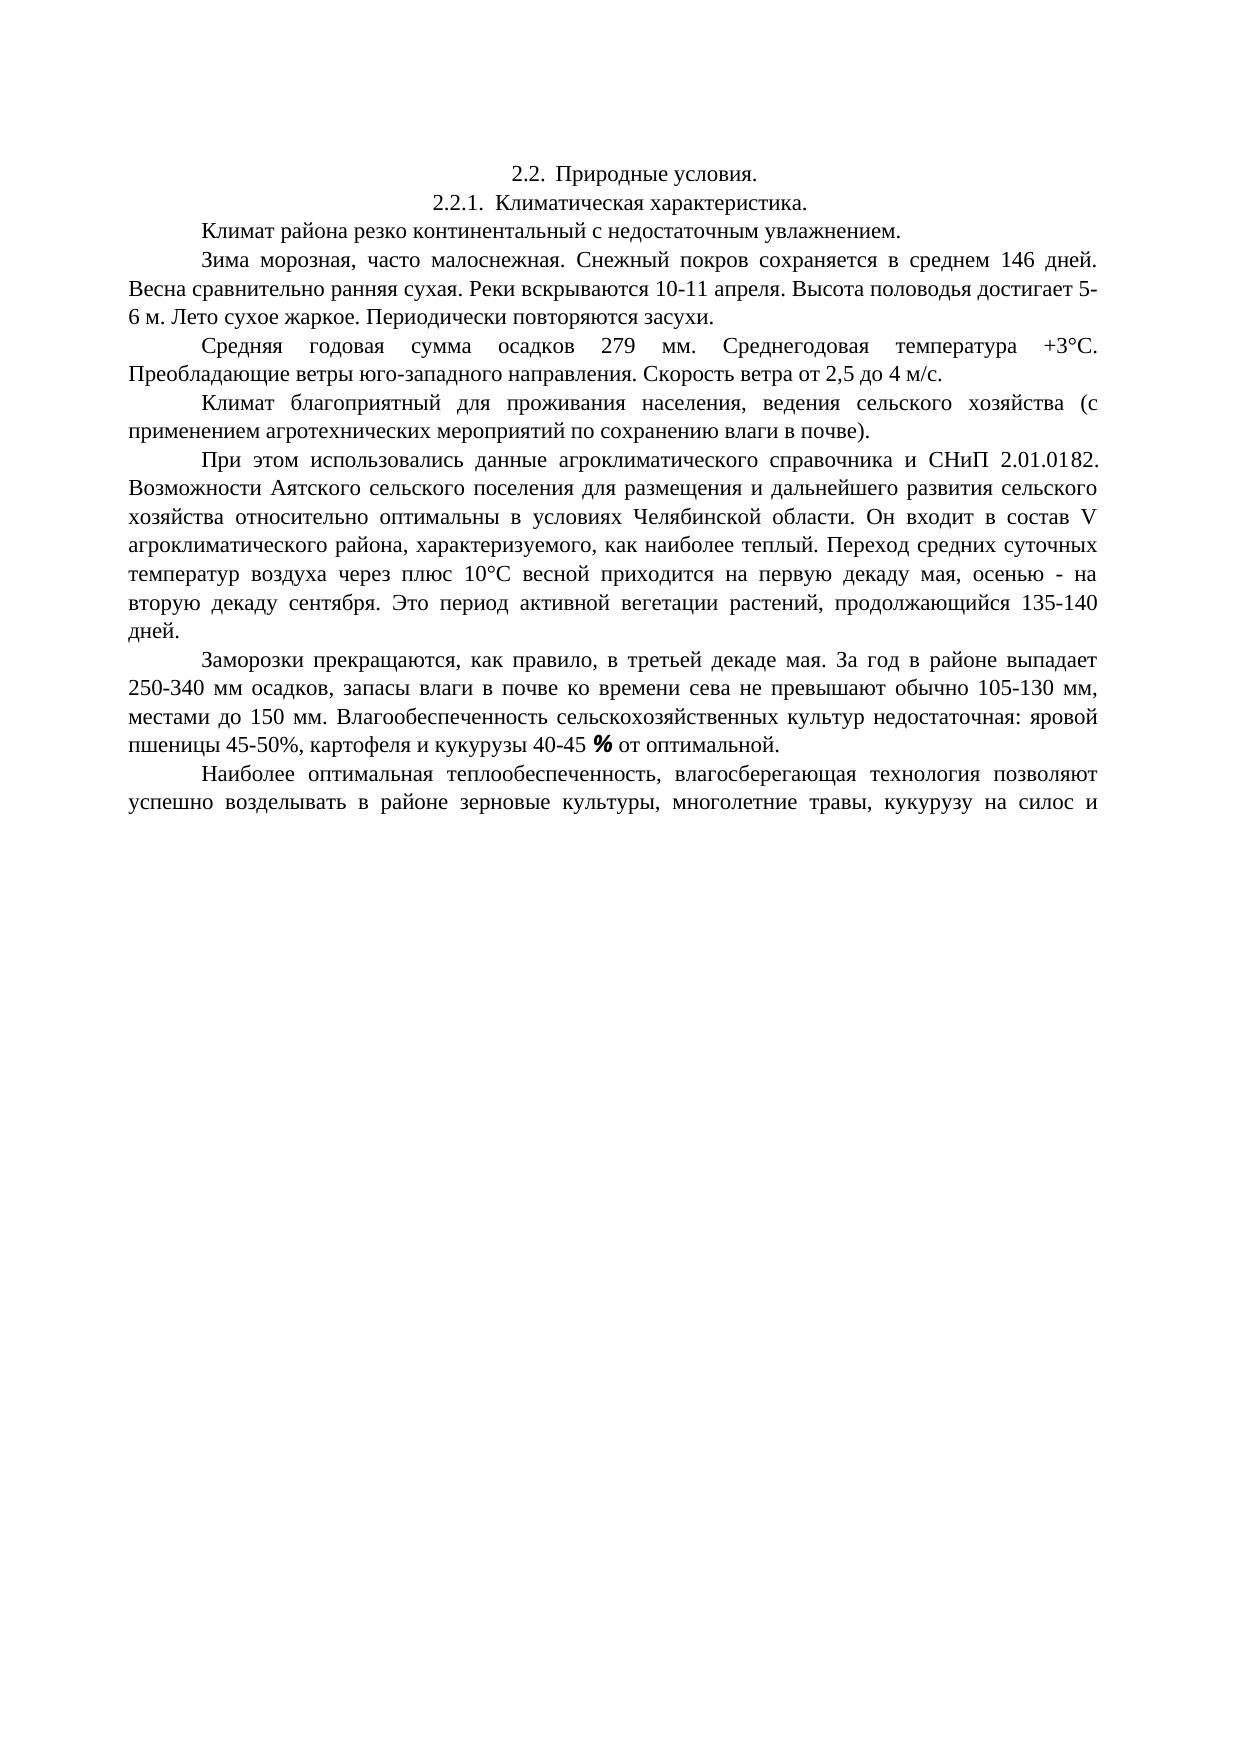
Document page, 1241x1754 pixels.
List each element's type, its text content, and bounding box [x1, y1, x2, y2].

text Наиболее оптимальная теплообеспеченность, влагосберегающая технология позволяют успешно возделывать в районе зерновые культуры, многолетние травы, кукурузу на силос и восковой спелости, картофель, овощи, морозоустойчивые сорта плодовых ягодных культур. [128, 758, 1099, 815]
text Климат района резко континентальный с недостаточным увлажнением. [128, 216, 1101, 244]
text Зима морозная, часто малоснежная. Снежный покров сохраняется в среднем 146 дней. Весна сравнительно ранняя сухая. Реки вскрываются 10-11 апреля. Высота половодья достигает 5-6 м. Лето сухое жаркое. Периодически повторяются засухи. [128, 244, 1099, 330]
text Климат благоприятный для проживания населения, ведения сельского хозяйства (с применением агротехнических мероприятий по сохранению влаги в почве). [128, 387, 1099, 444]
text Заморозки прекращаются, как правило, в третьей декаде мая. За год в районе выпадает 250-340 мм осадков, запасы влаги в почве ко времени сева не превышают обычно 105-130 мм, местами до 150 мм. Влагообеспеченность сельскохозяйственных культур недостаточная: яровой пшеницы 45-50%, картофеля и кукурузы 40-45 % от оптимальной. [128, 644, 1099, 758]
list Климатическая характеристика. [432, 187, 1101, 216]
list Природные условия. [511, 159, 1101, 187]
text При этом использовались данные агроклиматического справочника и СНиП 2.01.0182. Возможности Аятского сельского поселения для размещения и дальнейшего развития сельского хозяйства относительно оптимальны в условиях Челябинской области. Он входит в состав V агроклиматического района, характеризуемого, как наиболее теплый. Переход средних суточных температур воздуха через плюс 10°С весной приходится на первую декаду мая, осенью - на вторую декаду сентября. Это период активной вегетации растений, продолжающийся 135-140 дней. [128, 444, 1099, 644]
text Средняя годовая сумма осадков 279 мм. Среднегодовая температура +3°С. Преобладающие ветры юго-западного направления. Скорость ветра от 2,5 до 4 м/с. [128, 330, 1099, 387]
